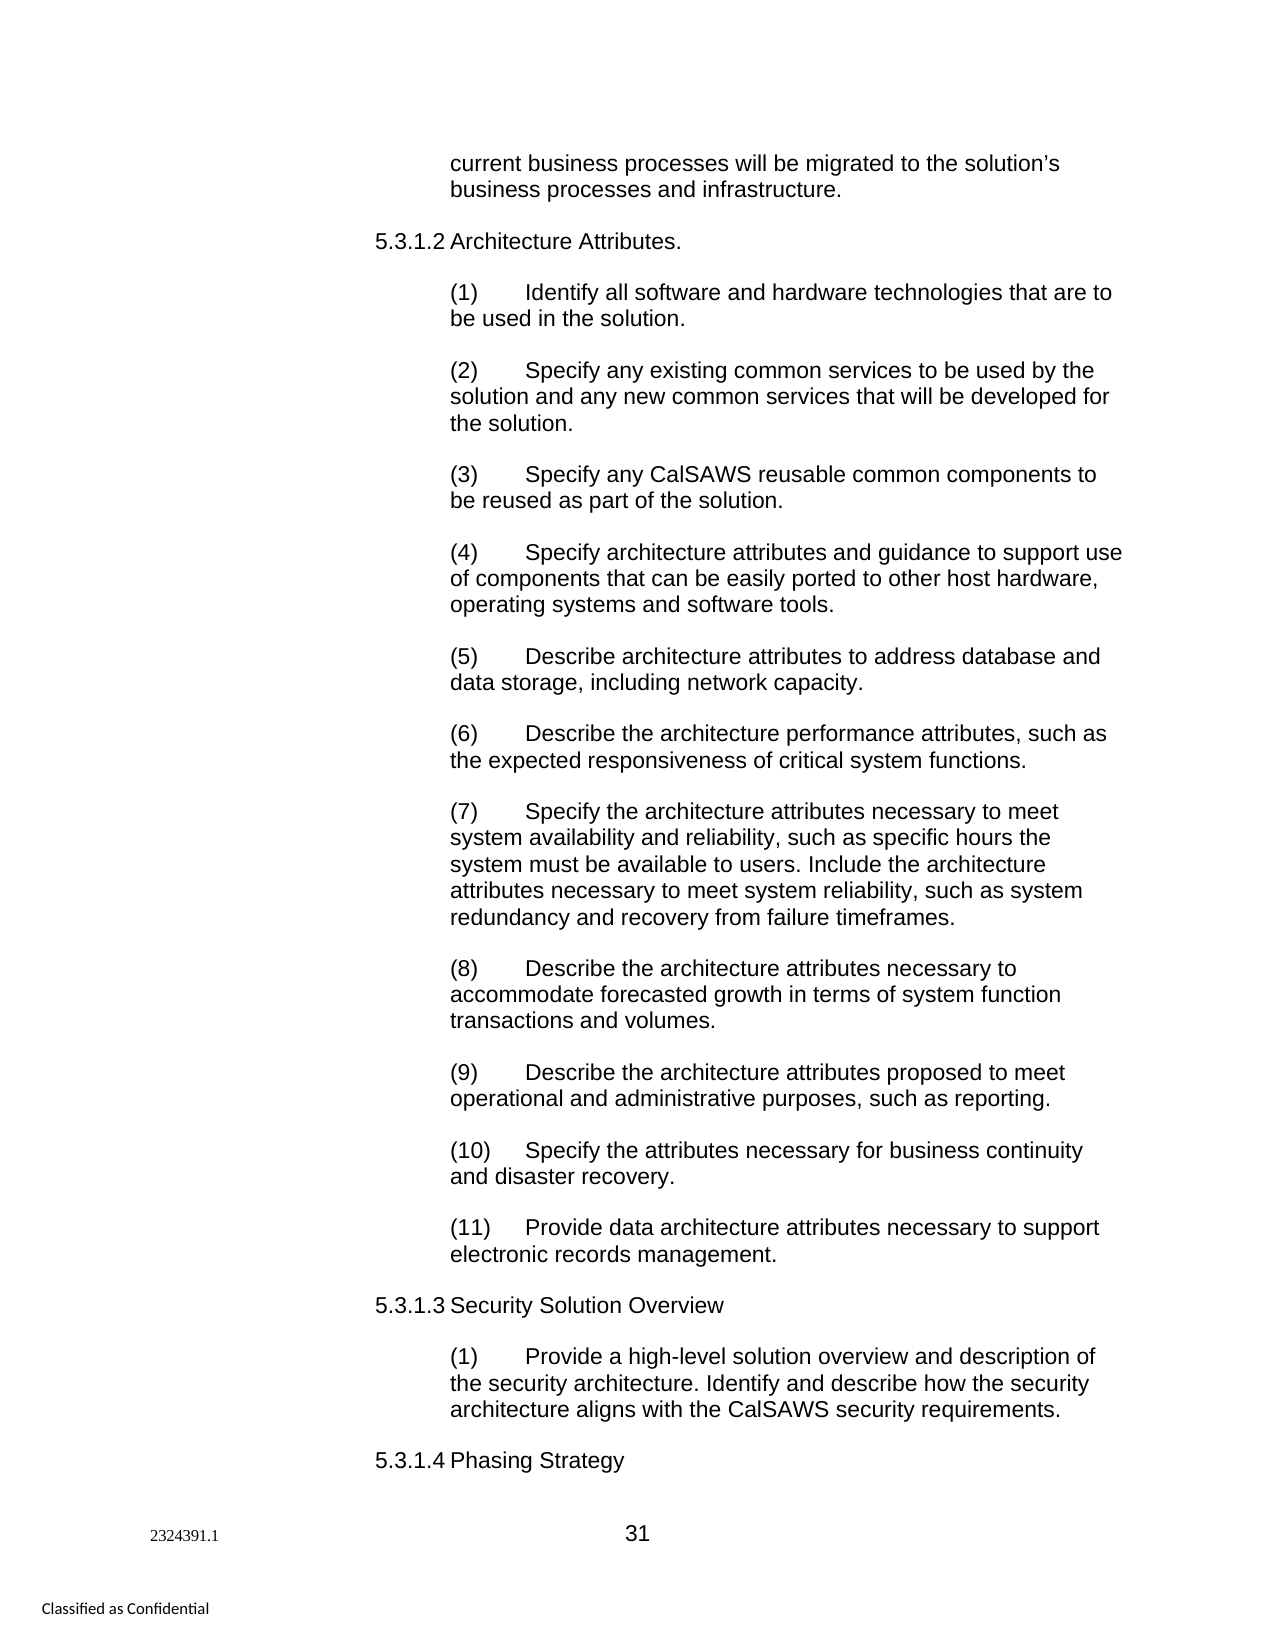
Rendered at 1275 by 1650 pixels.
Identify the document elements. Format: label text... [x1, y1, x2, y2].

text Describe the architecture attributes proposed to meet operational and administrative purposes, such as reporting. [450, 1059, 1125, 1112]
text Specify the architecture attributes necessary to meet system availability and reliability, such as specific hours the system must be available to users. Include the architecture attributes necessary to meet system reliability, such as system redundancy and recovery from failure timeframes. [450, 798, 1125, 930]
text Provide a high-level solution overview and description of the security architecture. Identify and describe how the security architecture aligns with the CalSAWS security requirements. [450, 1343, 1125, 1422]
text Specify any CalSAWS reusable common components to be reused as part of the solution. [450, 461, 1125, 513]
text Security Solution Overview [150, 1292, 1125, 1318]
text Specify architecture attributes and guidance to support use of components that can be easily ported to other host hardware, operating systems and software tools. [450, 538, 1125, 618]
text Specify the attributes necessary for business continuity and disaster recovery. [450, 1137, 1125, 1189]
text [450, 150, 1125, 203]
text Provide data architecture attributes necessary to support electronic records management. [450, 1214, 1125, 1267]
text Describe architecture attributes to address database and data storage, including network capacity. [450, 643, 1125, 695]
text Identify all software and hardware technologies that are to be used in the solution. [450, 279, 1125, 332]
text Describe the architecture attributes necessary to accommodate forecasted growth in terms of system function transactions and volumes. [450, 955, 1125, 1034]
text Describe the architecture performance attributes, such as the expected responsiveness of critical system functions. [450, 720, 1125, 773]
text Phasing Strategy [150, 1447, 1125, 1474]
text Architecture Attributes. [150, 228, 1125, 254]
text Specify any existing common services to be used by the solution and any new common services that will be developed for the solution. [450, 357, 1125, 436]
